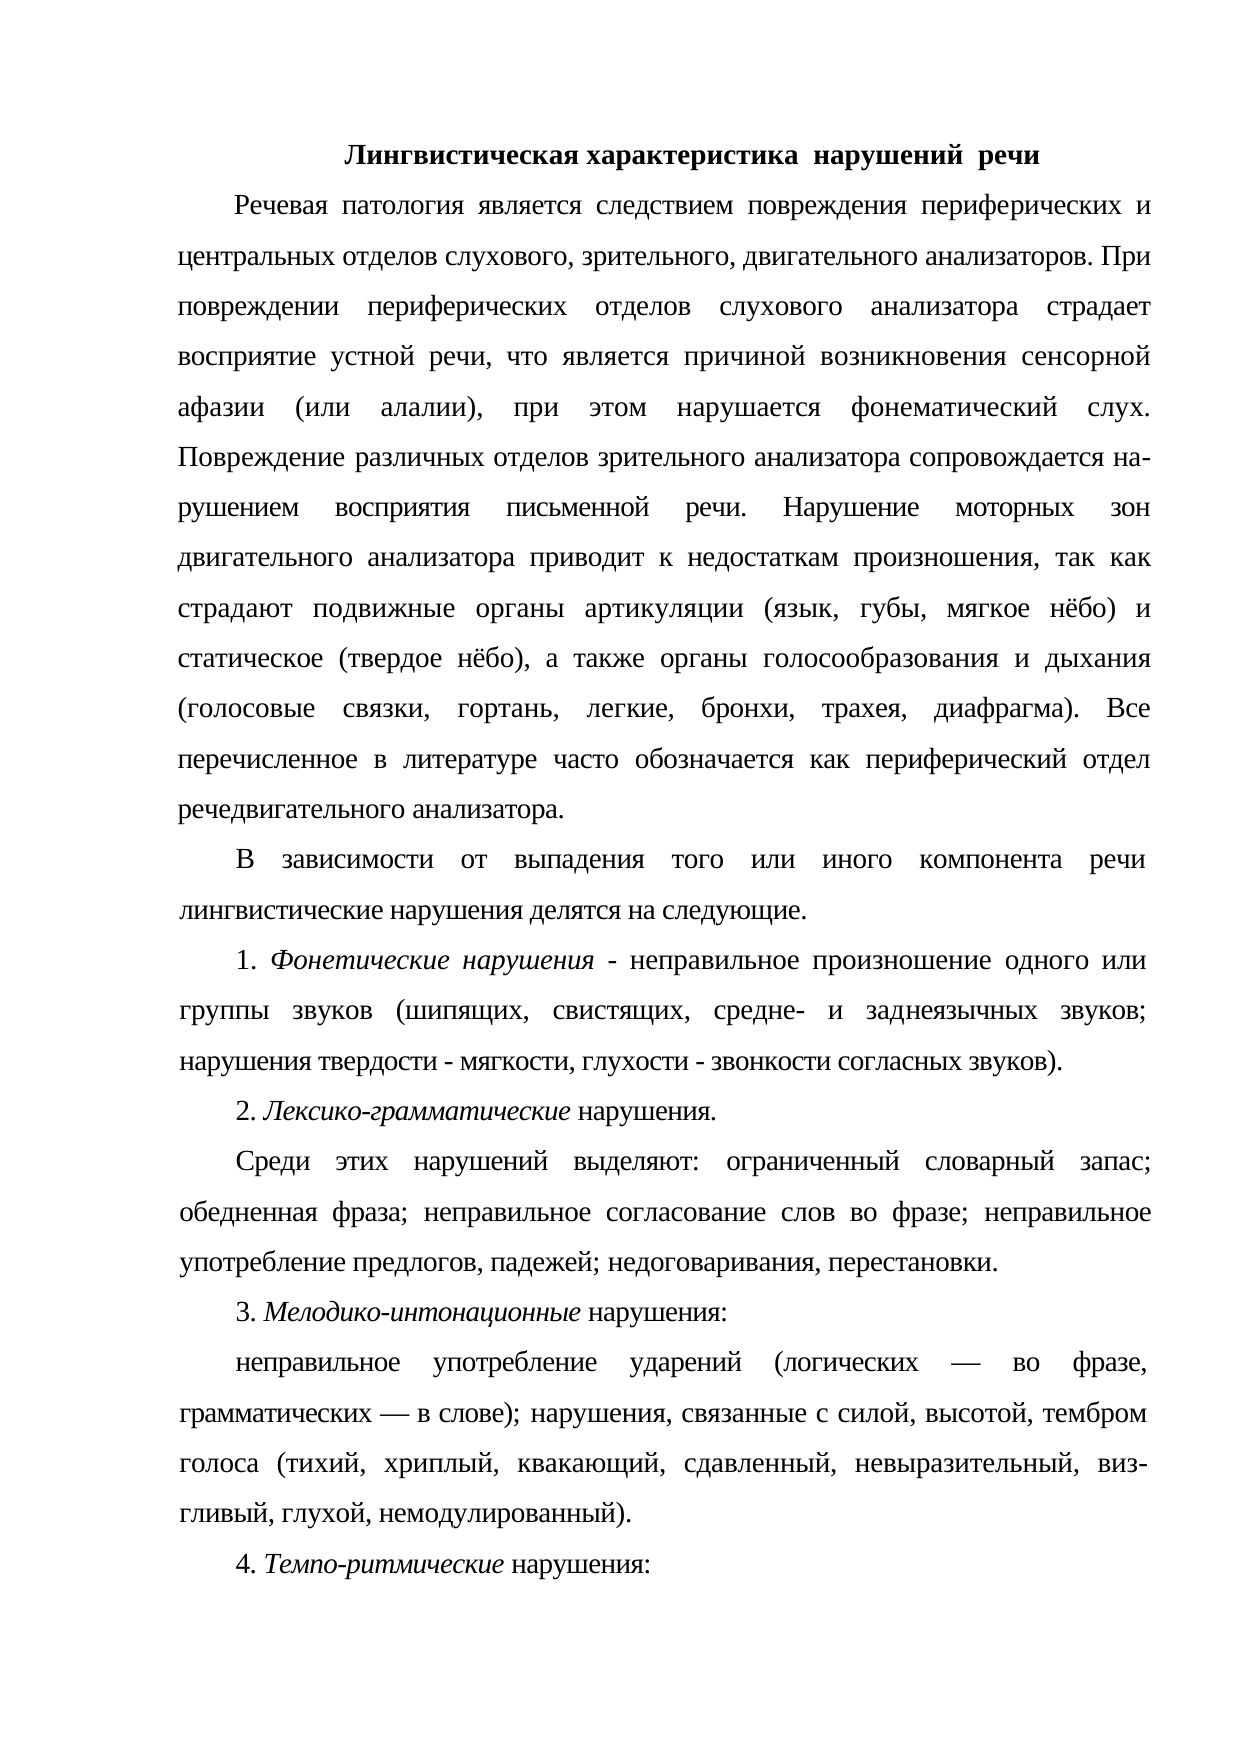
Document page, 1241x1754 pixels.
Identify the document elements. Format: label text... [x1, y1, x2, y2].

text неправильное употребление ударений (логических — во фразе, грамматических — в слове); нарушения, связанные с силой, высотой, тембром голоса (тихий, хриплый, квакающий, сдавленный, невыразительный, визгливый, глухой, немодулированный). [179, 1344, 1148, 1529]
text 2. Лексико-грамматические нарушения. [179, 1093, 1152, 1127]
text Лингвистическая характеристика нарушений речи [177, 137, 1152, 171]
text Речевая патология является следствием повреждения периферических и центральных отделов слухового, зрительного, двигательного анализаторов. При повреждении периферических отделов слухового анализатора страдает восприятие устной речи, что является причиной возникновения сенсорной афазии (или алалии), при этом нарушается фонематический слух. Повреждение различных отделов зрительного анализатора сопровождается нарушением восприятия письменной речи. Нарушение моторных зон двигательного анализатора приводит к недостаткам произношения, так как страдают подвижные органы артикуляции (язык, губы, мягкое нёбо) и статическое (твердое нёбо), а также органы голосообразования и дыхания (голосовые связки, гортань, легкие, бронхи, трахея, диафрагма). Все перечисленное в литературе часто обозначается как периферический отдел речедвигательного анализатора. [177, 187, 1151, 825]
text В зависимости от выпадения того или иного компонента речи лингвистические нарушения делятся на следующие. [179, 841, 1146, 925]
text 4. Темпо-ритмические нарушения: [179, 1546, 1152, 1579]
text 3. Мелодико-интонационные нарушения: [179, 1294, 1152, 1328]
text 1. Фонетические нарушения - неправильное произношение одного или группы звуков (шипящих, свистящих, средне- и заднеязычных звуков; нарушения твердости - мягкости, глухости - звонкости согласных звуков). [179, 942, 1147, 1076]
text Среди этих нарушений выделяют: ограниченный словарный запас; обедненная фраза; неправильное согласование слов во фразе; неправильное употребление предлогов, падежей; недоговаривания, перестановки. [179, 1143, 1152, 1277]
